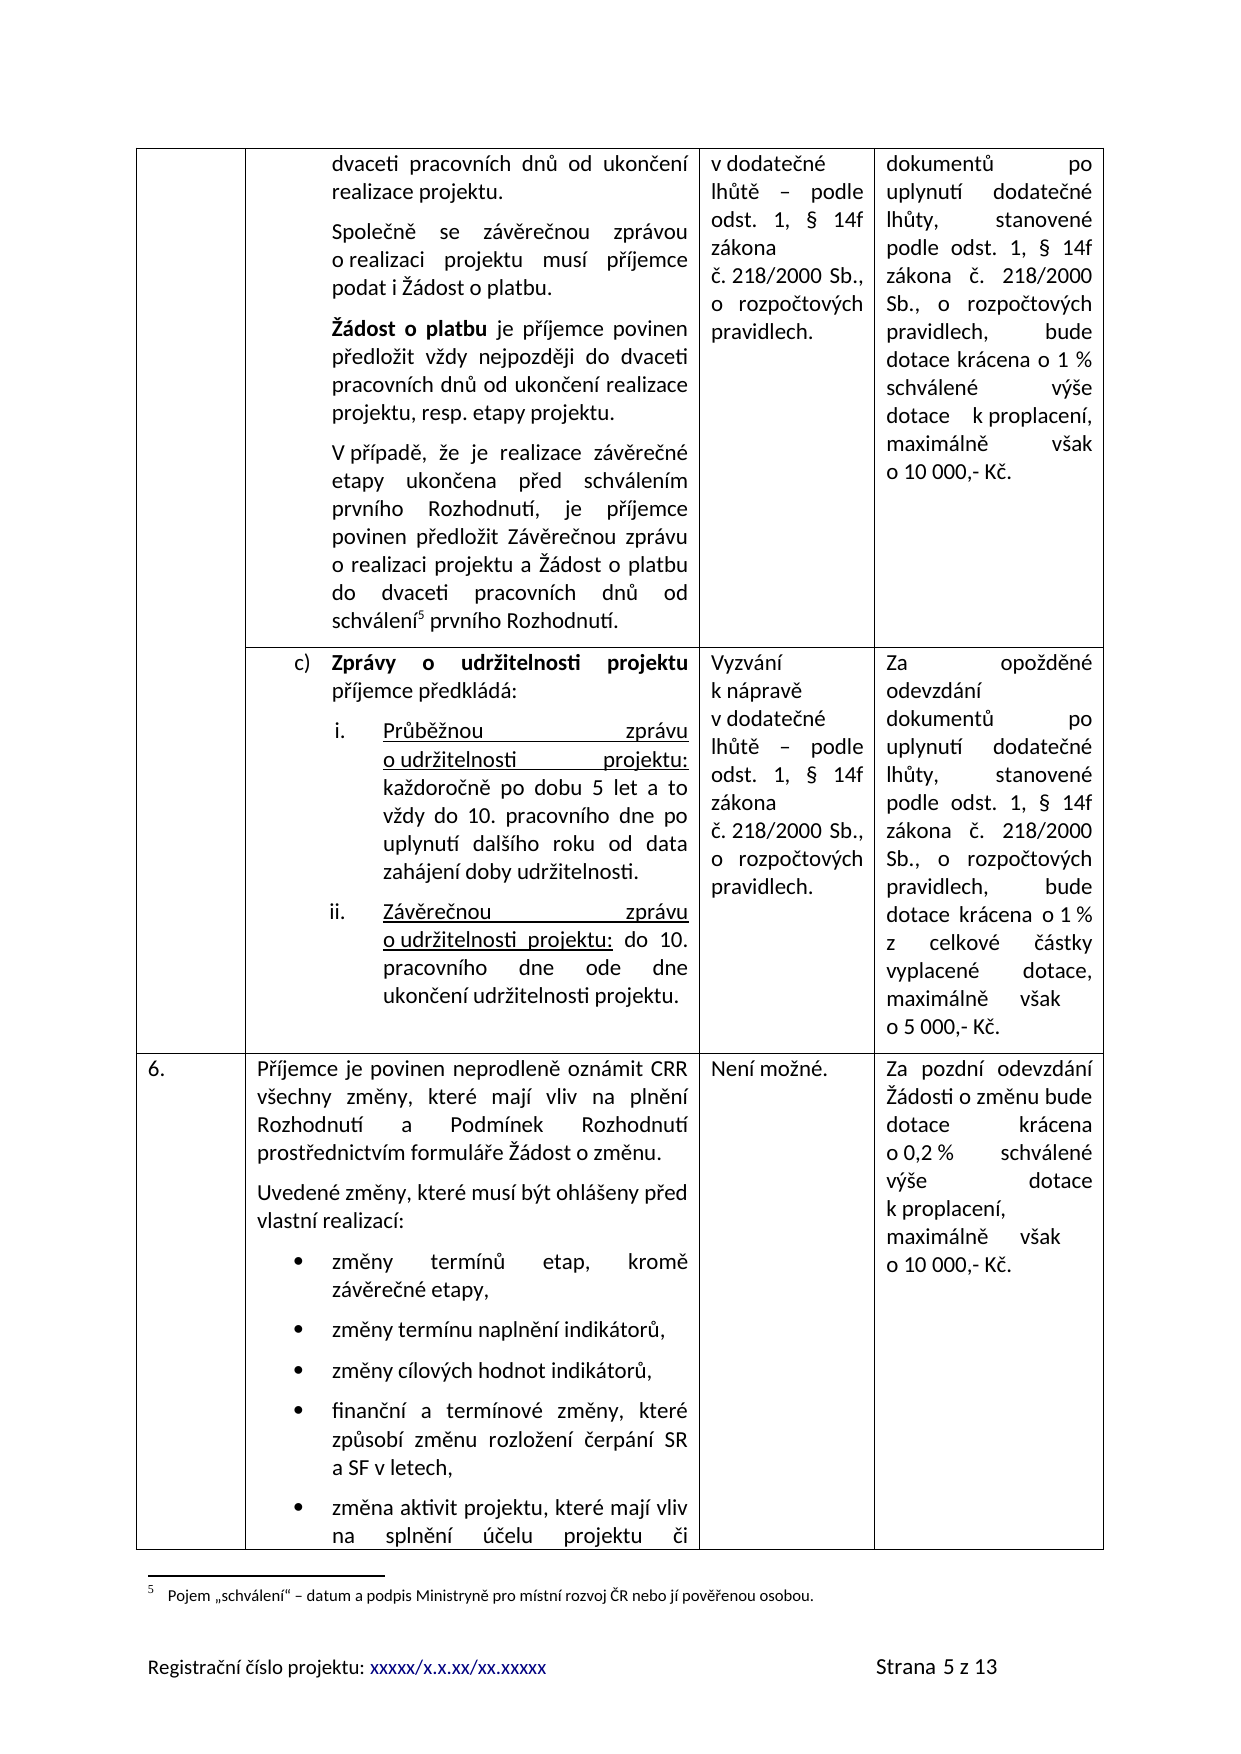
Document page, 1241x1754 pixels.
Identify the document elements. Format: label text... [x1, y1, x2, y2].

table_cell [246, 1054, 699, 1549]
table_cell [875, 1054, 1103, 1549]
table_cell 6. [137, 1054, 245, 1549]
table_cell Zprávy o udržitelnosti projektu příjemce předkládá: Průběžnou zprávu o udržitelnosti projektu: každoročně po dobu 5 let a to vždy do 10. pracovního dne po uplynutí dalšího roku od data zahájení doby udržitelnosti. Závěrečnou zprávu o udržitelnosti projektu: do 10. pracovního dne ode dne ukončení udržitelnosti projektu. [246, 648, 699, 1053]
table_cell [700, 149, 874, 647]
table_cell Za opožděné odevzdání dokumentů po uplynutí dodatečné lhůty, stanovené podle odst. 1, § 14f zákona č. 218/2000 Sb., o rozpočtových pravidlech, bude dotace krácena o 1 % z celkové částky vyplacené dotace, maximálně však o 5 000,- Kč. [875, 648, 1103, 1053]
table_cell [875, 149, 1103, 647]
table_cell Není možné. [700, 1054, 874, 1549]
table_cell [246, 149, 699, 647]
table_cell Vyzvání k nápravě v dodatečné lhůtě – podle odst. 1, § 14f zákona č. 218/2000 Sb., o rozpočtových pravidlech. [700, 648, 874, 1053]
